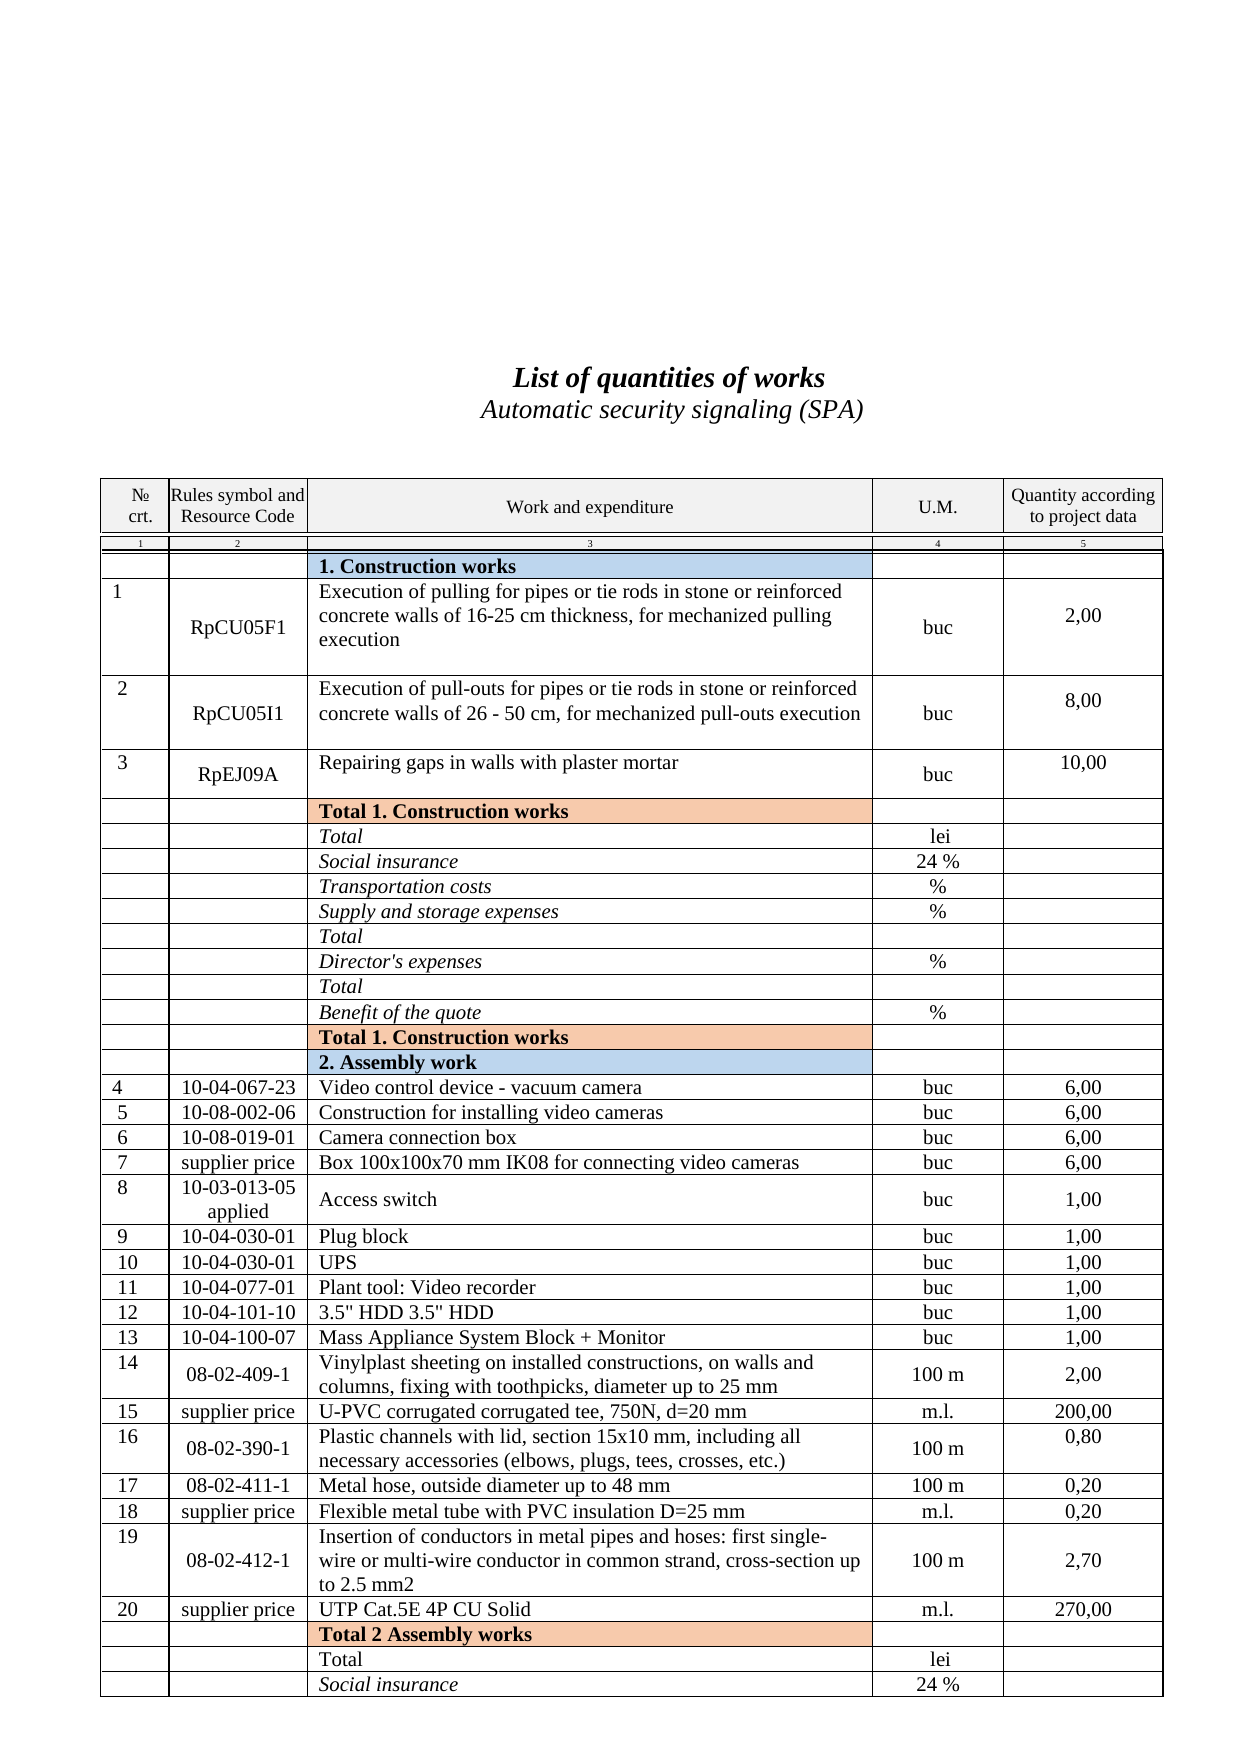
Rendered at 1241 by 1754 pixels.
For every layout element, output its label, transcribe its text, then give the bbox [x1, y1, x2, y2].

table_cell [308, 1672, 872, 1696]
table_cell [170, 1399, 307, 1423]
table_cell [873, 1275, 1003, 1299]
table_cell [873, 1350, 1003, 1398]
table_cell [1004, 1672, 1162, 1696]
table_cell [1004, 554, 1162, 578]
table_cell [101, 975, 168, 998]
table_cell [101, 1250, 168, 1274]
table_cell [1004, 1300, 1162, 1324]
table_cell [170, 849, 307, 873]
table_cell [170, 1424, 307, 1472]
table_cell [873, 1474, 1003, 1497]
table_cell [170, 799, 307, 823]
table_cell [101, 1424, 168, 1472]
table_cell [873, 1025, 1003, 1049]
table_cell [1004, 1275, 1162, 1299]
table_cell [1004, 1000, 1162, 1024]
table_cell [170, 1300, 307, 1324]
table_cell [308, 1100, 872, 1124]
table_cell Repairing gaps in walls with plaster mortar [308, 750, 872, 798]
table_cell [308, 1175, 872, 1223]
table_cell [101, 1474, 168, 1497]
table_cell 1. Construction works [308, 554, 872, 578]
table_cell [101, 899, 168, 923]
table_cell [101, 1000, 168, 1024]
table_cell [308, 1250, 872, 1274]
table_cell 4 [101, 1075, 168, 1099]
table_cell 24 % [873, 849, 1003, 873]
table_cell [101, 554, 168, 578]
table_cell [170, 824, 307, 848]
table_cell Total [308, 824, 872, 848]
table_cell Director's expenses [308, 949, 872, 973]
table_cell [101, 799, 168, 823]
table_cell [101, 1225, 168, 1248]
table_cell [170, 899, 307, 923]
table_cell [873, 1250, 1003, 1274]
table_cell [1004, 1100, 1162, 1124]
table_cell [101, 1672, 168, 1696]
table_cell Total 1. Construction works [308, 799, 872, 823]
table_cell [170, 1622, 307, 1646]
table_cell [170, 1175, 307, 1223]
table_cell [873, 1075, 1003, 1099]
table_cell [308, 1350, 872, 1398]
table_cell [101, 924, 168, 948]
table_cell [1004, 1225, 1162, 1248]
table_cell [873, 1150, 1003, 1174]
table_cell buc [873, 676, 1003, 748]
table_cell Transportation costs [308, 874, 872, 898]
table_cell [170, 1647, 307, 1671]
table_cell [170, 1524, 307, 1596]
table_cell [170, 975, 307, 998]
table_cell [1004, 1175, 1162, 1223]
table_cell [101, 849, 168, 873]
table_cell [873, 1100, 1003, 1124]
table_cell [1004, 949, 1162, 973]
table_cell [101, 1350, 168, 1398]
table_cell 1 [101, 579, 168, 675]
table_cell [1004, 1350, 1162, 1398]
table_cell [170, 924, 307, 948]
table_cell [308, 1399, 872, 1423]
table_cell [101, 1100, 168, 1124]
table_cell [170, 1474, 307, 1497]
table_cell Total [308, 975, 872, 998]
table_cell [170, 554, 307, 578]
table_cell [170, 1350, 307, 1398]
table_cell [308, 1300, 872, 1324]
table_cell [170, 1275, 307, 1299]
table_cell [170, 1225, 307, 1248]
table_cell RpCU05F1 [170, 579, 307, 675]
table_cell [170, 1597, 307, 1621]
table_cell [873, 924, 1003, 948]
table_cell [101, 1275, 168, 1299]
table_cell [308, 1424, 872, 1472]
table_cell 10,00 [1004, 750, 1162, 798]
table_cell 2. Assembly work [308, 1050, 872, 1074]
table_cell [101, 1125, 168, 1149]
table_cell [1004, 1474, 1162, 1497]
text Automatic security signaling (SPA) [148, 394, 1193, 425]
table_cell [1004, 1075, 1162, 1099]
table_cell [101, 1025, 168, 1049]
table_cell % [873, 1000, 1003, 1024]
table_cell RpCU05I1 [170, 676, 307, 748]
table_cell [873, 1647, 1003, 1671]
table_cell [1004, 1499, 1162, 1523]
table_cell buc [873, 579, 1003, 675]
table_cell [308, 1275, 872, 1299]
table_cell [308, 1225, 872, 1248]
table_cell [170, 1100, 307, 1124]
table_cell [1004, 849, 1162, 873]
table_header Rules symbol and Resource Code [170, 479, 307, 532]
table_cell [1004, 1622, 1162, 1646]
table_cell [1004, 975, 1162, 998]
table_cell % [873, 949, 1003, 973]
table_cell [101, 874, 168, 898]
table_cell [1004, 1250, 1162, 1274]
table_cell Total [308, 924, 872, 948]
table_cell [1004, 799, 1162, 823]
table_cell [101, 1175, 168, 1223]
table_cell [101, 824, 168, 848]
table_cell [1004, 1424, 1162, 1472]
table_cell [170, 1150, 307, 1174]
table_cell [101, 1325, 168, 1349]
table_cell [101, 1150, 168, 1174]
table_cell lei [873, 824, 1003, 848]
table_cell [1004, 824, 1162, 848]
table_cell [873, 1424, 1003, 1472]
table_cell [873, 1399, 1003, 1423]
table_cell buc [873, 750, 1003, 798]
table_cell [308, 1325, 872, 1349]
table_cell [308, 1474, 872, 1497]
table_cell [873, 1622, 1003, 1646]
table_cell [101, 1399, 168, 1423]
table_cell [873, 1050, 1003, 1074]
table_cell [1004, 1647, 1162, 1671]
table_cell Social insurance [308, 849, 872, 873]
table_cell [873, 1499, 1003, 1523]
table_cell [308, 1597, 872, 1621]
table_header U.M. [873, 479, 1003, 532]
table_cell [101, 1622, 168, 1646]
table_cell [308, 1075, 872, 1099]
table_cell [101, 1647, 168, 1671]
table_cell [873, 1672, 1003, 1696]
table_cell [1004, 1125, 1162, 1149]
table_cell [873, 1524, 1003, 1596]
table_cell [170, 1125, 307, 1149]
table_cell 2 [101, 676, 168, 748]
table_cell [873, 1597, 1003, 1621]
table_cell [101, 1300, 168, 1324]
table_cell [170, 1025, 307, 1049]
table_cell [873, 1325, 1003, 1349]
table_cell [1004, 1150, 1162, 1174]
table_cell 3 [101, 750, 168, 798]
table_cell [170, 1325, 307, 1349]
table_cell [1004, 899, 1162, 923]
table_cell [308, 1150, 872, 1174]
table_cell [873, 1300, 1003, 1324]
table_cell [101, 1050, 168, 1074]
table_cell [1004, 874, 1162, 898]
table_cell Supply and storage expenses [308, 899, 872, 923]
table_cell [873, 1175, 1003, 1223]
table_cell Execution of pull-outs for pipes or tie rods in stone or reinforced concrete walls of 26 - 50 cm, for mechanized pull-outs execution [308, 676, 872, 748]
table_cell [1004, 1050, 1162, 1074]
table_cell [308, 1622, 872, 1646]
table_cell [873, 799, 1003, 823]
table_cell Total 1. Construction works [308, 1025, 872, 1049]
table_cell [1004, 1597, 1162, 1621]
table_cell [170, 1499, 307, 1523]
table_cell 8,00 [1004, 676, 1162, 748]
table_cell % [873, 874, 1003, 898]
table_cell RpEJ09A [170, 750, 307, 798]
text List of quantities of works [148, 360, 1193, 394]
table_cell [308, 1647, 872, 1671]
table_cell [170, 874, 307, 898]
table_cell 10-04-067-23 [170, 1075, 307, 1099]
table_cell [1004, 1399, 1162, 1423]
table_cell [1004, 1025, 1162, 1049]
table_cell 2,00 [1004, 579, 1162, 675]
table_cell [170, 949, 307, 973]
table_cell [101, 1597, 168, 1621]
table_cell [170, 1000, 307, 1024]
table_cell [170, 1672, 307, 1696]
table_header Work and expenditure [308, 479, 872, 532]
table_cell [873, 554, 1003, 578]
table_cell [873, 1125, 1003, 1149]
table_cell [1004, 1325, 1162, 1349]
table_cell [101, 949, 168, 973]
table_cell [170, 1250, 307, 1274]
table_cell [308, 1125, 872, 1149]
table_cell Benefit of the quote [308, 1000, 872, 1024]
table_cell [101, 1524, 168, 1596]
table_cell % [873, 899, 1003, 923]
table_cell Execution of pulling for pipes or tie rods in stone or reinforced concrete walls of 16-25 cm thickness, for mechanized pulling execution [308, 579, 872, 675]
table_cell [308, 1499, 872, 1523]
table_cell [170, 1050, 307, 1074]
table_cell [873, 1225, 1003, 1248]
table_header № crt. [101, 479, 168, 532]
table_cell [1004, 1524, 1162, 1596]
table_cell [873, 975, 1003, 998]
table_header Quantity according to project data [1004, 479, 1162, 532]
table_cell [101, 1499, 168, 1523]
table_cell [1004, 924, 1162, 948]
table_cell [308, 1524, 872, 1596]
